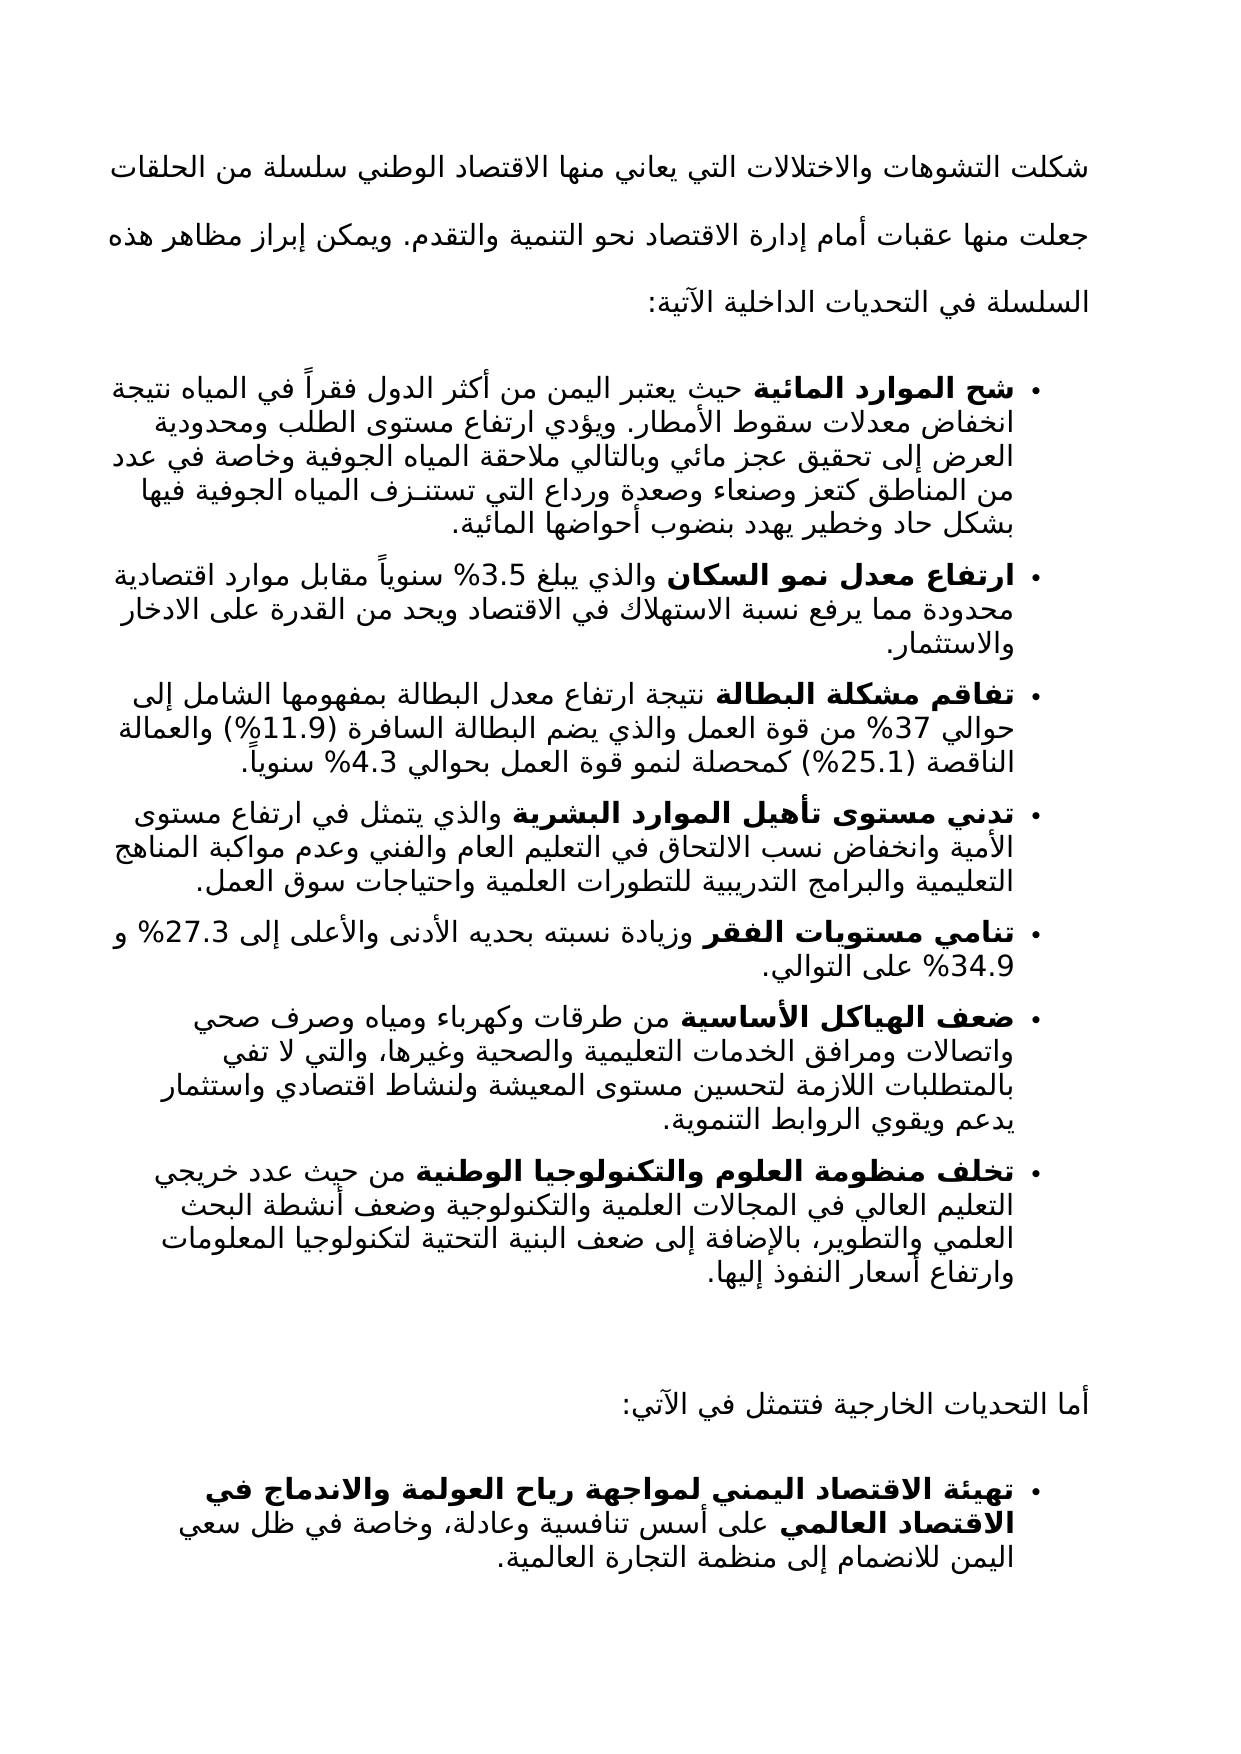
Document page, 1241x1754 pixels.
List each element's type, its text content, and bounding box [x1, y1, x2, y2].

list تهيئة الاقتصاد اليمني لمواجهة رياح العولمة والاندماج في الاقتصاد العالمي على أسس تنافسية وعادلة، وخاصة في ظل سعي اليمن للانضمام إلى منظمة التجارة العالمية. [106, 1473, 1032, 1574]
list تخلف منظومة العلوم والتكنولوجيا الوطنية من حيث عدد خريجي التعليم العالي في المجالات العلمية والتكنولوجية وضعف أنشطة البحث العلمي والتطوير، بالإضافة إلى ضعف البنية التحتية لتكنولوجيا المعلومات وارتفاع أسعار النفوذ إليها. [106, 1154, 1032, 1290]
text شكلت التشوهات والاختلالات التي يعاني منها الاقتصاد الوطني سلسلة من الحلقات جعلت منها عقبات أمام إدارة الاقتصاد نحو التنمية والتقدم. ويمكن إبراز مظاهر هذه السلسلة في التحديات الداخلية الآتية: [106, 150, 1090, 320]
text أما التحديات الخارجية فتتمثل في الآتي: [106, 1387, 1090, 1421]
list تنامي مستويات الفقر وزيادة نسبته بحديه الأدنى والأعلى إلى 27.3% و34.9% على التوالي. [106, 916, 1032, 983]
list ضعف الهياكل الأساسية من طرقات وكهرباء ومياه وصرف صحي واتصالات ومرافق الخدمات التعليمية والصحية وغيرها، والتي لا تفي بالمتطلبات اللازمة لتحسين مستوى المعيشة ولنشاط اقتصادي واستثمار يدعم ويقوي الروابط التنموية. [106, 1001, 1032, 1137]
list تدني مستوى تأهيل الموارد البشرية والذي يتمثل في ارتفاع مستوى الأمية وانخفاض نسب الالتحاق في التعليم العام والفني وعدم مواكبة المناهج التعليمية والبرامج التدريبية للتطورات العلمية واحتياجات سوق العمل. [106, 796, 1032, 898]
list تفاقم مشكلة البطالة نتيجة ارتفاع معدل البطالة بمفهومها الشامل إلى حوالي 37% من قوة العمل والذي يضم البطالة السافرة (11.9%) والعمالة الناقصة (25.1%) كمحصلة لنمو قوة العمل بحوالي 4.3% سنوياً. [106, 677, 1032, 779]
list شح الموارد المائية حيث يعتبر اليمن من أكثر الدول فقراً في المياه نتيجة انخفاض معدلات سقوط الأمطار. ويؤدي ارتفاع مستوى الطلب ومحدودية العرض إلى تحقيق عجز مائي وبالتالي ملاحقة المياه الجوفية وخاصة في عدد من المناطق كتعز وصنعاء وصعدة ورداع التي تستنـزف المياه الجوفية فيها بشكل حاد وخطير يهدد بنضوب أحواضها المائية. [106, 371, 1032, 541]
list ارتفاع معدل نمو السكان والذي يبلغ 3.5% سنوياً مقابل موارد اقتصادية محدودة مما يرفع نسبة الاستهلاك في الاقتصاد ويحد من القدرة على الادخار والاستثمار. [106, 558, 1032, 660]
